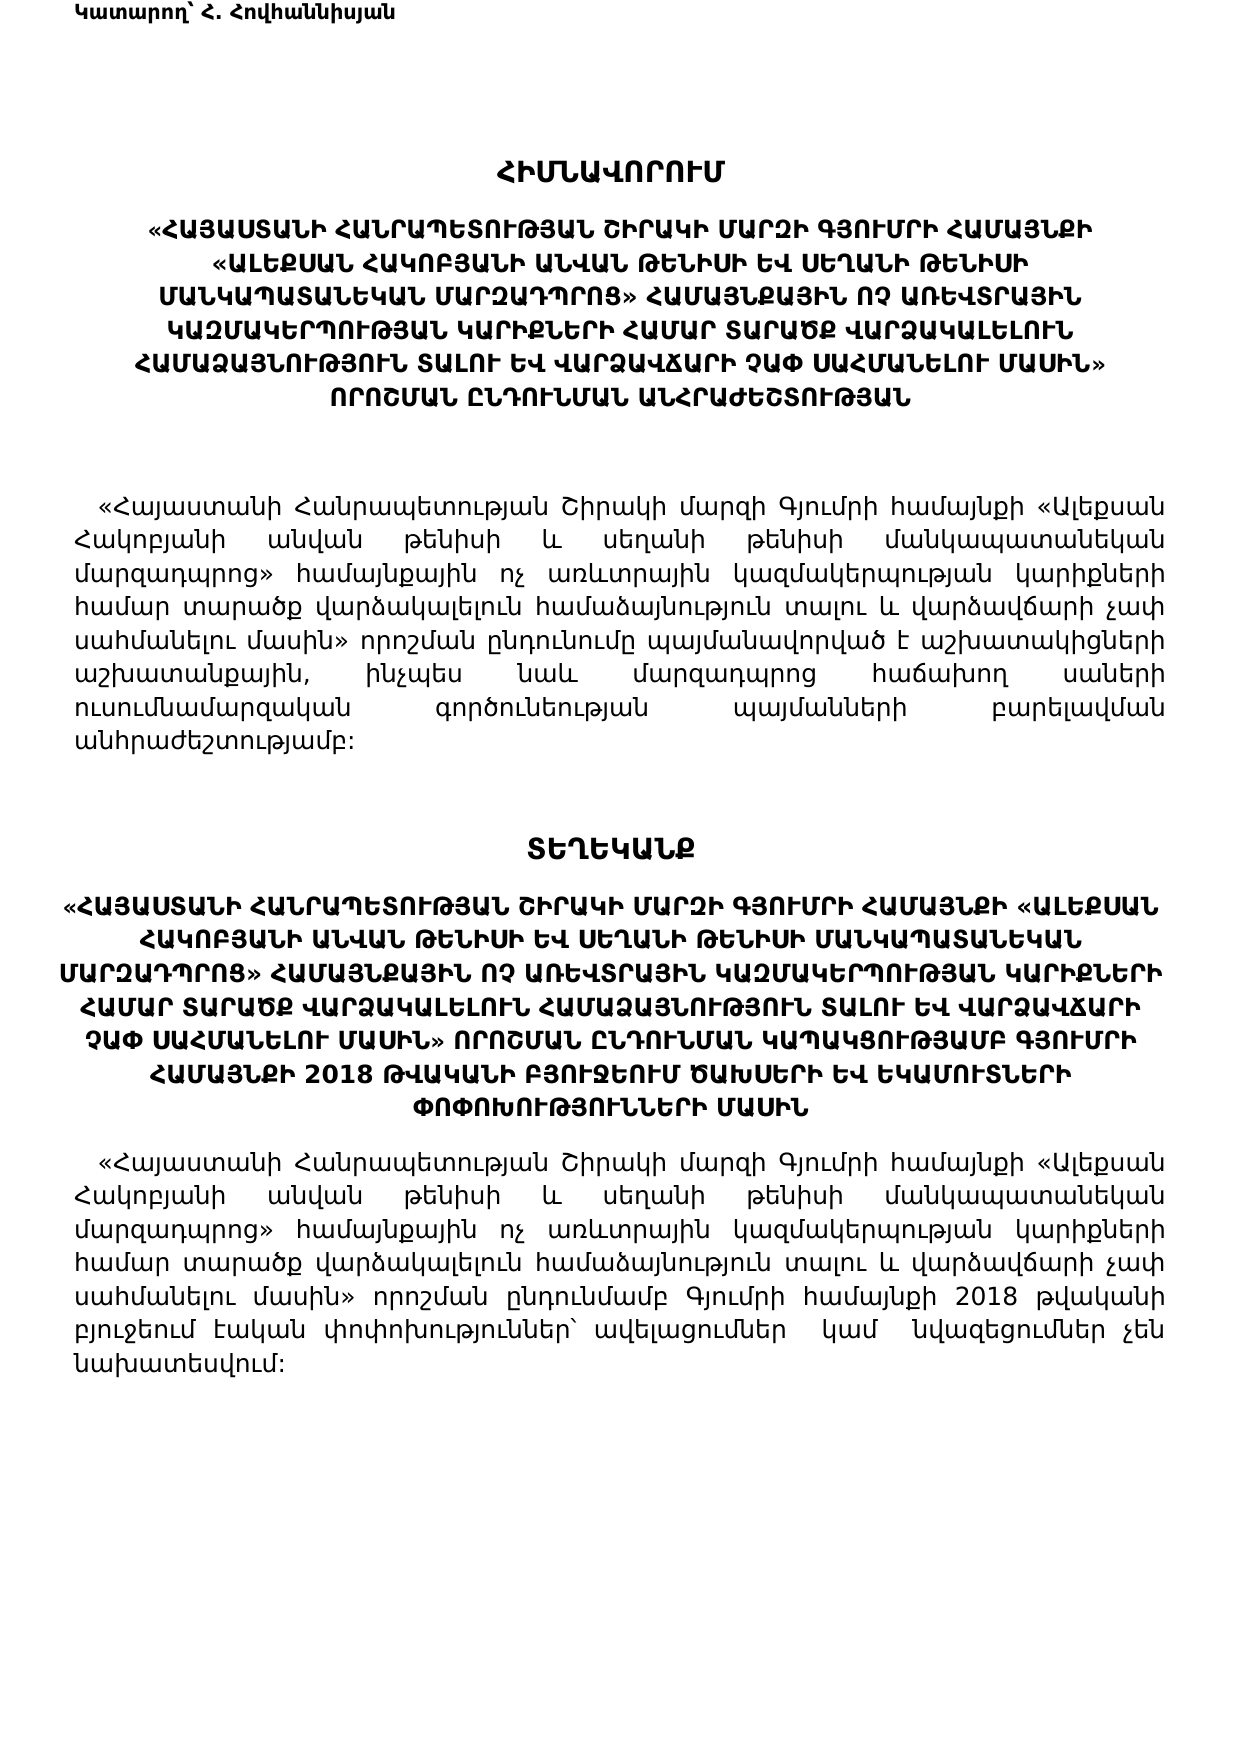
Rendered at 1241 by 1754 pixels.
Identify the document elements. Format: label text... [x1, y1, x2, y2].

text ՏԵՂԵԿԱՆՔ [55, 832, 1167, 866]
text «ՀԱՅԱՍՏԱՆԻ ՀԱՆՐԱՊԵՏՈՒԹՅԱՆ ՇԻՐԱԿԻ ՄԱՐԶԻ ԳՅՈՒՄՐԻ ՀԱՄԱՅՆՔԻ «ԱԼԵՔՍԱՆ ՀԱԿՈԲՅԱՆԻ ԱՆՎԱՆ ԹԵՆԻՍԻ ԵՎ ՍԵՂԱՆԻ ԹԵՆԻՍԻ ՄԱՆԿԱՊԱՏԱՆԵԿԱՆ ՄԱՐԶԱԴՊՐՈՑ» ՀԱՄԱՅՆՔԱՅԻՆ ՈՉ ԱՌԵՎՏՐԱՅԻՆ ԿԱԶՄԱԿԵՐՊՈՒԹՅԱՆ ԿԱՐԻՔՆԵՐԻ ՀԱՄԱՐ ՏԱՐԱԾՔ ՎԱՐՁԱԿԱԼԵԼՈՒՆ ՀԱՄԱՁԱՅՆՈՒԹՅՈՒՆ ՏԱԼՈՒ ԵՎ ՎԱՐՁԱՎՃԱՐԻ ՉԱՓ ՍԱՀՄԱՆԵԼՈՒ ՄԱՍԻՆ» ՈՐՈՇՄԱՆ ԸՆԴՈՒՆՄԱՆ ԱՆՀՐԱԺԵՇՏՈՒԹՅԱՆ [74, 215, 1167, 412]
text «Հայաստանի Հանրապետության Շիրակի մարզի Գյումրի համայնքի «Ալեքսան Հակոբյանի անվան թենիսի և սեղանի թենիսի մանկապատանեկան մարզադպրոց» համայնքային ոչ առևտրային կազմակերպության կարիքների համար տարածք վարձակալելուն համաձայնություն տալու և վարձավճարի չափ սահմանելու մասին» որոշման ընդունումը պայմանավորված է աշխատակիցների աշխատանքային, ինչպես նաև մարզադպրոց հաճախող սաների ուսումնամարզական գործունեության պայմանների բարելավման անհրաժեշտությամբ: [74, 492, 1167, 756]
text Կատարող՝ Հ. Հովհաննիսյան [74, 0, 1167, 24]
text «ՀԱՅԱՍՏԱՆԻ ՀԱՆՐԱՊԵՏՈՒԹՅԱՆ ՇԻՐԱԿԻ ՄԱՐԶԻ ԳՅՈՒՄՐԻ ՀԱՄԱՅՆՔԻ «ԱԼԵՔՍԱՆ ՀԱԿՈԲՅԱՆԻ ԱՆՎԱՆ ԹԵՆԻՍԻ ԵՎ ՍԵՂԱՆԻ ԹԵՆԻՍԻ ՄԱՆԿԱՊԱՏԱՆԵԿԱՆ ՄԱՐԶԱԴՊՐՈՑ» ՀԱՄԱՅՆՔԱՅԻՆ ՈՉ ԱՌԵՎՏՐԱՅԻՆ ԿԱԶՄԱԿԵՐՊՈՒԹՅԱՆ ԿԱՐԻՔՆԵՐԻ ՀԱՄԱՐ ՏԱՐԱԾՔ ՎԱՐՁԱԿԱԼԵԼՈՒՆ ՀԱՄԱՁԱՅՆՈՒԹՅՈՒՆ ՏԱԼՈՒ ԵՎ ՎԱՐՁԱՎՃԱՐԻ ՉԱՓ ՍԱՀՄԱՆԵԼՈՒ ՄԱՍԻՆ» ՈՐՈՇՄԱՆ ԸՆԴՈՒՆՄԱՆ ԿԱՊԱԿՑՈՒԹՅԱՄԲ ԳՅՈՒՄՐԻ ՀԱՄԱՅՆՔԻ 2018 ԹՎԱԿԱՆԻ ԲՅՈՒՋԵՈՒՄ ԾԱԽՍԵՐԻ ԵՎ ԵԿԱՄՈՒՏՆԵՐԻ ՓՈՓՈԽՈՒԹՅՈՒՆՆԵՐԻ ՄԱՍԻՆ [55, 892, 1167, 1123]
text «Հայաստանի Հանրապետության Շիրակի մարզի Գյումրի համայնքի «Ալեքսան Հակոբյանի անվան թենիսի և սեղանի թենիսի մանկապատանեկան մարզադպրոց» համայնքային ոչ առևտրային կազմակերպության կարիքների համար տարածք վարձակալելուն համաձայնություն տալու և վարձավճարի չափ սահմանելու մասին» որոշման ընդունմամբ Գյումրի համայնքի 2018 թվականի բյուջեում էական փոփոխություններ՝ ավելացումներ կամ նվազեցումներ չեն նախատեսվում: [74, 1148, 1167, 1378]
text ՀԻՄՆԱՎՈՐՈՒՄ [55, 156, 1167, 189]
